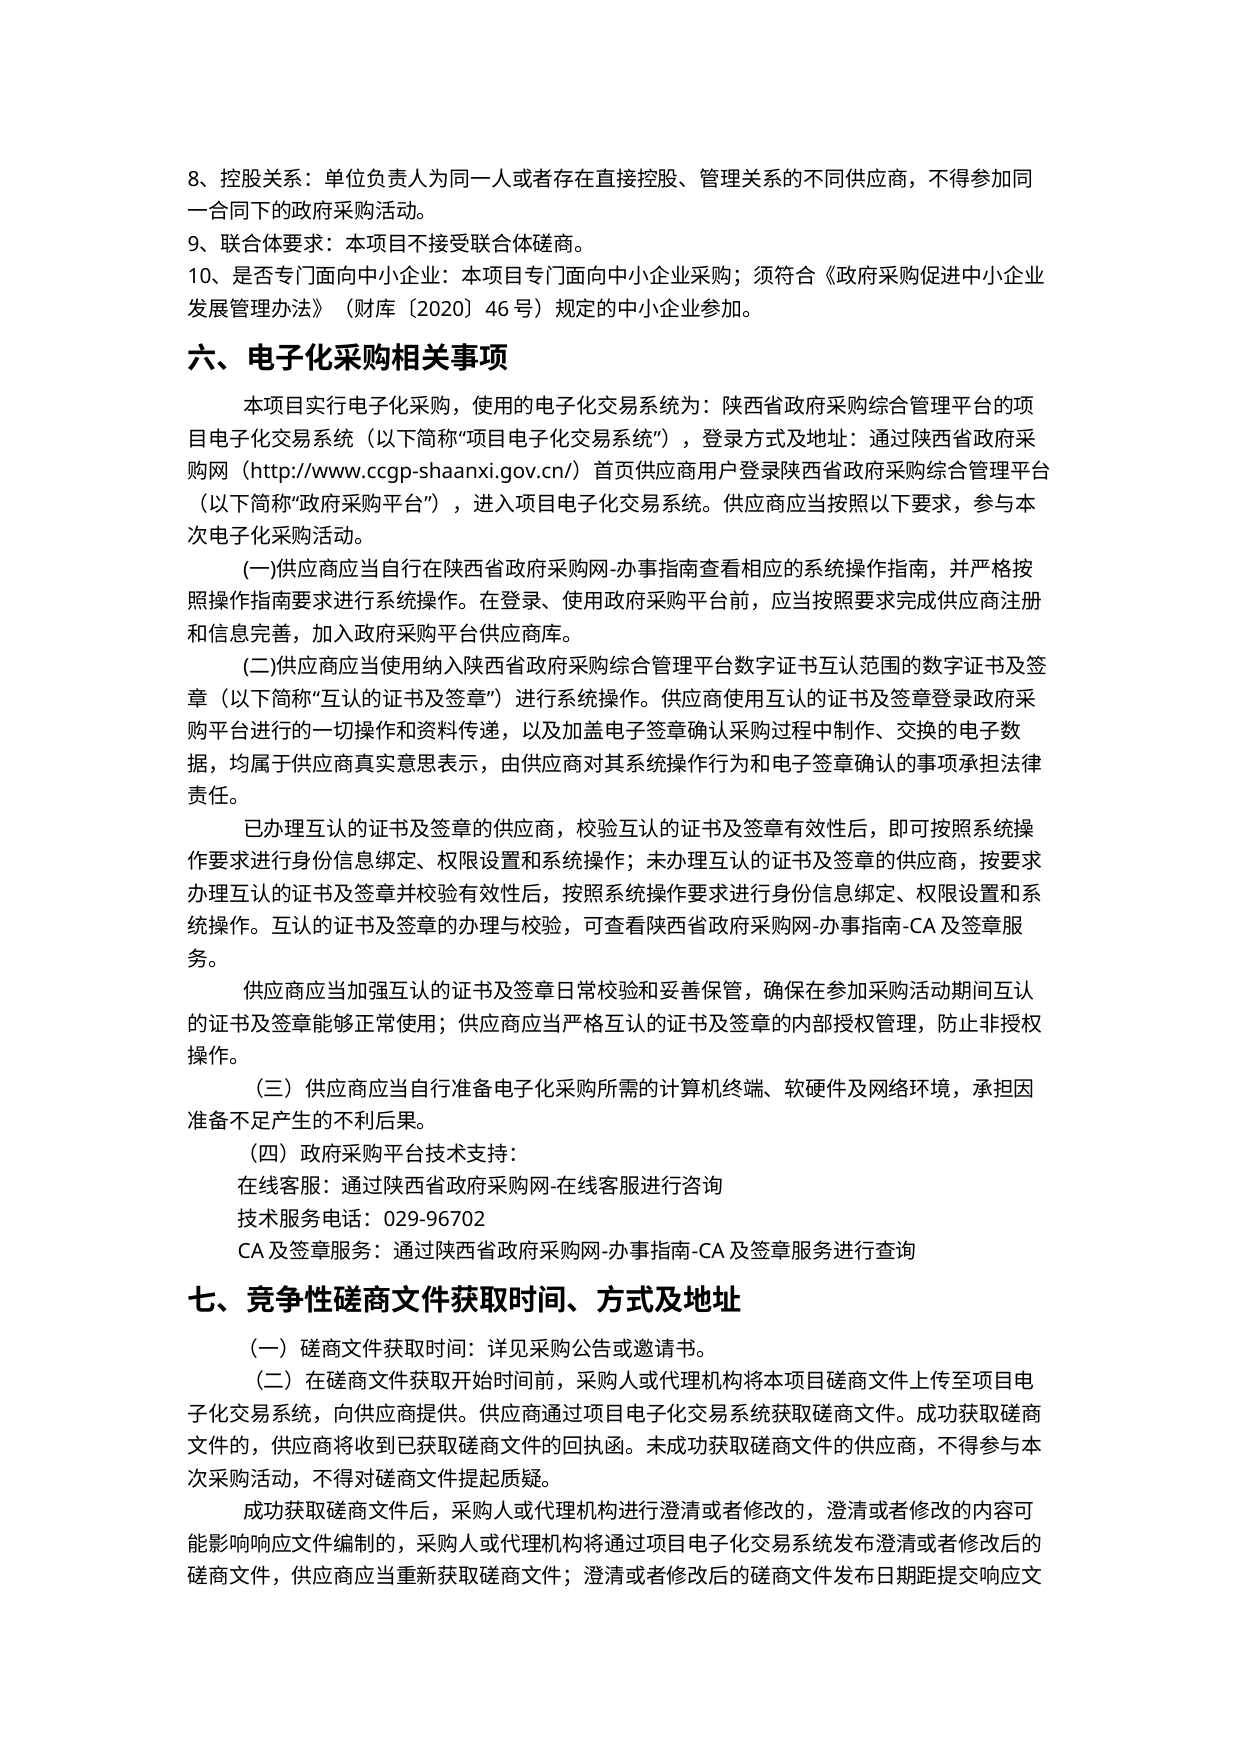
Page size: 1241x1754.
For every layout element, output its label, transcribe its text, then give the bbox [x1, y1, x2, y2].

text (二)供应商应当使用纳入陕西省政府采购综合管理平台数字证书互认范围的数字证书及签章（以下简称“互认的证书及签章”）进行系统操作。供应商使用互认的证书及签章登录政府采购平台进行的一切操作和资料传递，以及加盖电子签章确认采购过程中制作、交换的电子数据，均属于供应商真实意思表示，由供应商对其系统操作行为和电子签章确认的事项承担法律责任。 [187, 649, 1053, 812]
text 已办理互认的证书及签章的供应商，校验互认的证书及签章有效性后，即可按照系统操作要求进行身份信息绑定、权限设置和系统操作；未办理互认的证书及签章的供应商，按要求办理互认的证书及签章并校验有效性后，按照系统操作要求进行身份信息绑定、权限设置和系统操作。互认的证书及签章的办理与校验，可查看陕西省政府采购网-办事指南-CA及签章服务。 [187, 812, 1053, 974]
text （二）在磋商文件获取开始时间前，采购人或代理机构将本项目磋商文件上传至项目电子化交易系统，向供应商提供。供应商通过项目电子化交易系统获取磋商文件。成功获取磋商文件的，供应商将收到已获取磋商文件的回执函。未成功获取磋商文件的供应商，不得参与本次采购活动，不得对磋商文件提起质疑。 [187, 1364, 1053, 1494]
text 技术服务电话：029-96702 [187, 1202, 1053, 1234]
text （四）政府采购平台技术支持： [187, 1137, 1053, 1169]
text 在线客服：通过陕西省政府采购网-在线客服进行咨询 [187, 1169, 1053, 1202]
text 供应商应当加强互认的证书及签章日常校验和妥善保管，确保在参加采购活动期间互认的证书及签章能够正常使用；供应商应当严格互认的证书及签章的内部授权管理，防止非授权操作。 [187, 974, 1053, 1072]
text 本项目实行电子化采购，使用的电子化交易系统为：陕西省政府采购综合管理平台的项目电子化交易系统（以下简称“项目电子化交易系统”），登录方式及地址：通过陕西省政府采购网（http://www.ccgp-shaanxi.gov.cn/）首页供应商用户登录陕西省政府采购综合管理平台（以下简称“政府采购平台”），进入项目电子化交易系统。供应商应当按照以下要求，参与本次电子化采购活动。 [187, 389, 1053, 552]
text 8、控股关系：单位负责人为同一人或者存在直接控股、管理关系的不同供应商，不得参加同一合同下的政府采购活动。 [187, 162, 1053, 227]
text (一)供应商应当自行在陕西省政府采购网-办事指南查看相应的系统操作指南，并严格按照操作指南要求进行系统操作。在登录、使用政府采购平台前，应当按照要求完成供应商注册和信息完善，加入政府采购平台供应商库。 [187, 552, 1053, 649]
text 七、竞争性磋商文件获取时间、方式及地址 [187, 1267, 1053, 1332]
text 10、是否专门面向中小企业：本项目专门面向中小企业采购；须符合《政府采购促进中小企业发展管理办法》（财库〔2020〕46号）规定的中小企业参加。 [187, 259, 1053, 324]
text （一）磋商文件获取时间：详见采购公告或邀请书。 [187, 1332, 1053, 1364]
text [187, 1494, 1053, 1592]
text CA及签章服务：通过陕西省政府采购网-办事指南-CA及签章服务进行查询 [187, 1234, 1053, 1267]
text （三）供应商应当自行准备电子化采购所需的计算机终端、软硬件及网络环境，承担因准备不足产生的不利后果。 [187, 1072, 1053, 1137]
text 六、电子化采购相关事项 [187, 324, 1053, 389]
text 9、联合体要求：本项目不接受联合体磋商。 [187, 227, 1053, 259]
